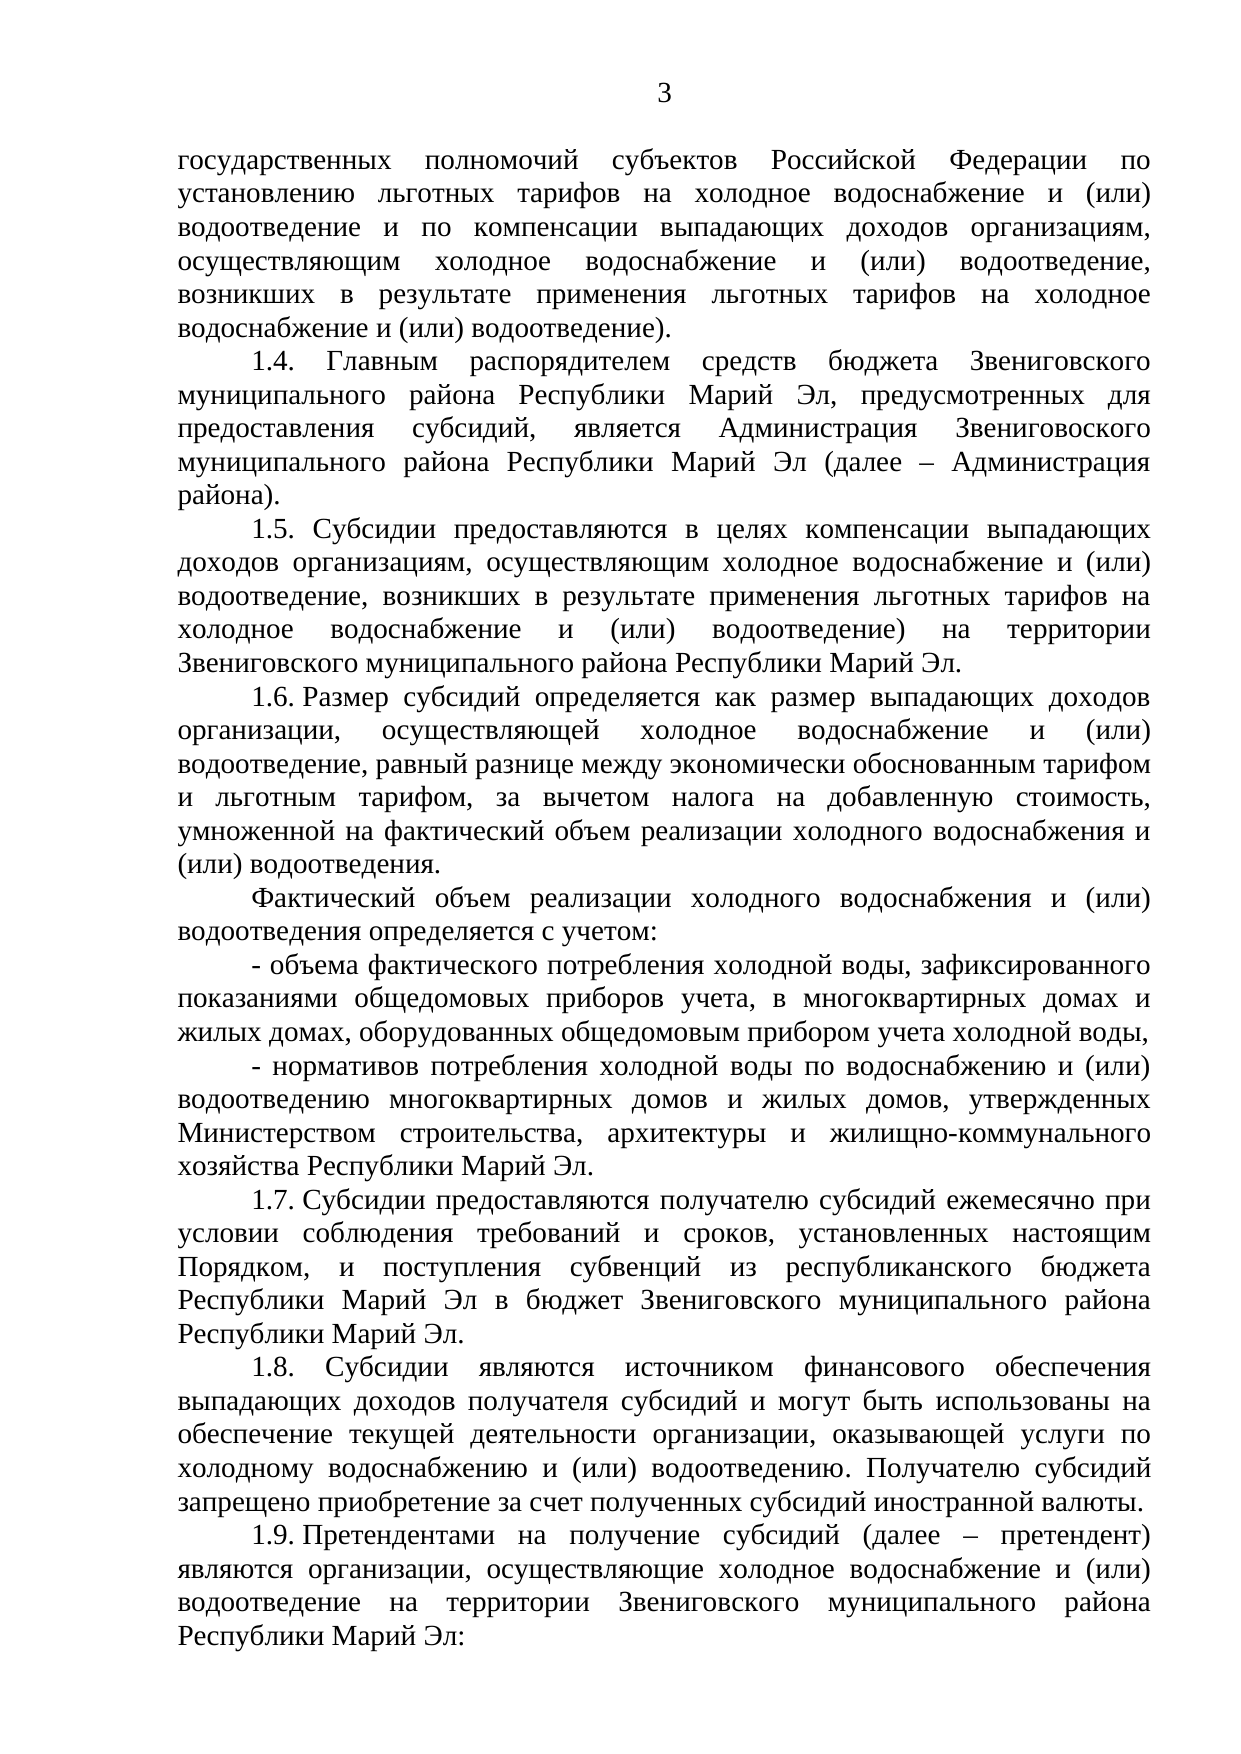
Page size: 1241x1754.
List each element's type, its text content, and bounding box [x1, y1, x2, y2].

text 1.4. Главным распорядителем средств бюджета Звениговского муниципального района Республики Марий Эл, предусмотренных для предоставления субсидий, является Администрация Звениговоского муниципального района Республики Марий Эл (далее – Администрация района). [177, 343, 1152, 511]
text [177, 142, 1152, 343]
text 1.6. Размер субсидий определяется как размер выпадающих доходов организации, осуществляющей холодное водоснабжение и (или) водоотведение, равный разнице между экономически обоснованным тарифом и льготным тарифом, за вычетом налога на добавленную стоимость, умноженной на фактический объем реализации холодного водоснабжения и (или) водоотведения. [177, 679, 1152, 880]
text 1.9. Претендентами на получение субсидий (далее – претендент) являются организации, осуществляющие холодное водоснабжение и (или) водоотведение на территории Звениговского муниципального района Республики Марий Эл: [177, 1517, 1152, 1651]
text 1.5. Субсидии предоставляются в целях компенсации выпадающих доходов организациям, осуществляющим холодное водоснабжение и (или) водоотведение, возникших в результате применения льготных тарифов на холодное водоснабжение и (или) водоотведение) на территории Звениговского муниципального района Республики Марий Эл. [177, 511, 1152, 679]
text Фактический объем реализации холодного водоснабжения и (или) водоотведения определяется с учетом: [177, 880, 1152, 947]
text - объема фактического потребления холодной воды, зафиксированного показаниями общедомовых приборов учета, в многоквартирных домах и жилых домах, оборудованных общедомовым прибором учета холодной воды, [177, 947, 1152, 1048]
text 1.7. Субсидии предоставляются получателю субсидий ежемесячно при условии соблюдения требований и сроков, установленных настоящим Порядком, и поступления субвенций из республиканского бюджета Республики Марий Эл в бюджет Звениговского муниципального района Республики Марий Эл. [177, 1182, 1152, 1349]
text - нормативов потребления холодной воды по водоснабжению и (или) водоотведению многоквартирных домов и жилых домов, утвержденных Министерством строительства, архитектуры и жилищно-коммунального хозяйства Республики Марий Эл. [177, 1048, 1152, 1182]
text 1.8. Субсидии являются источником финансового обеспечения выпадающих доходов получателя субсидий и могут быть использованы на обеспечение текущей деятельности организации, оказывающей услуги по холодному водоснабжению и (или) водоотведению. Получателю субсидий запрещено приобретение за счет полученных субсидий иностранной валюты. [177, 1349, 1152, 1517]
